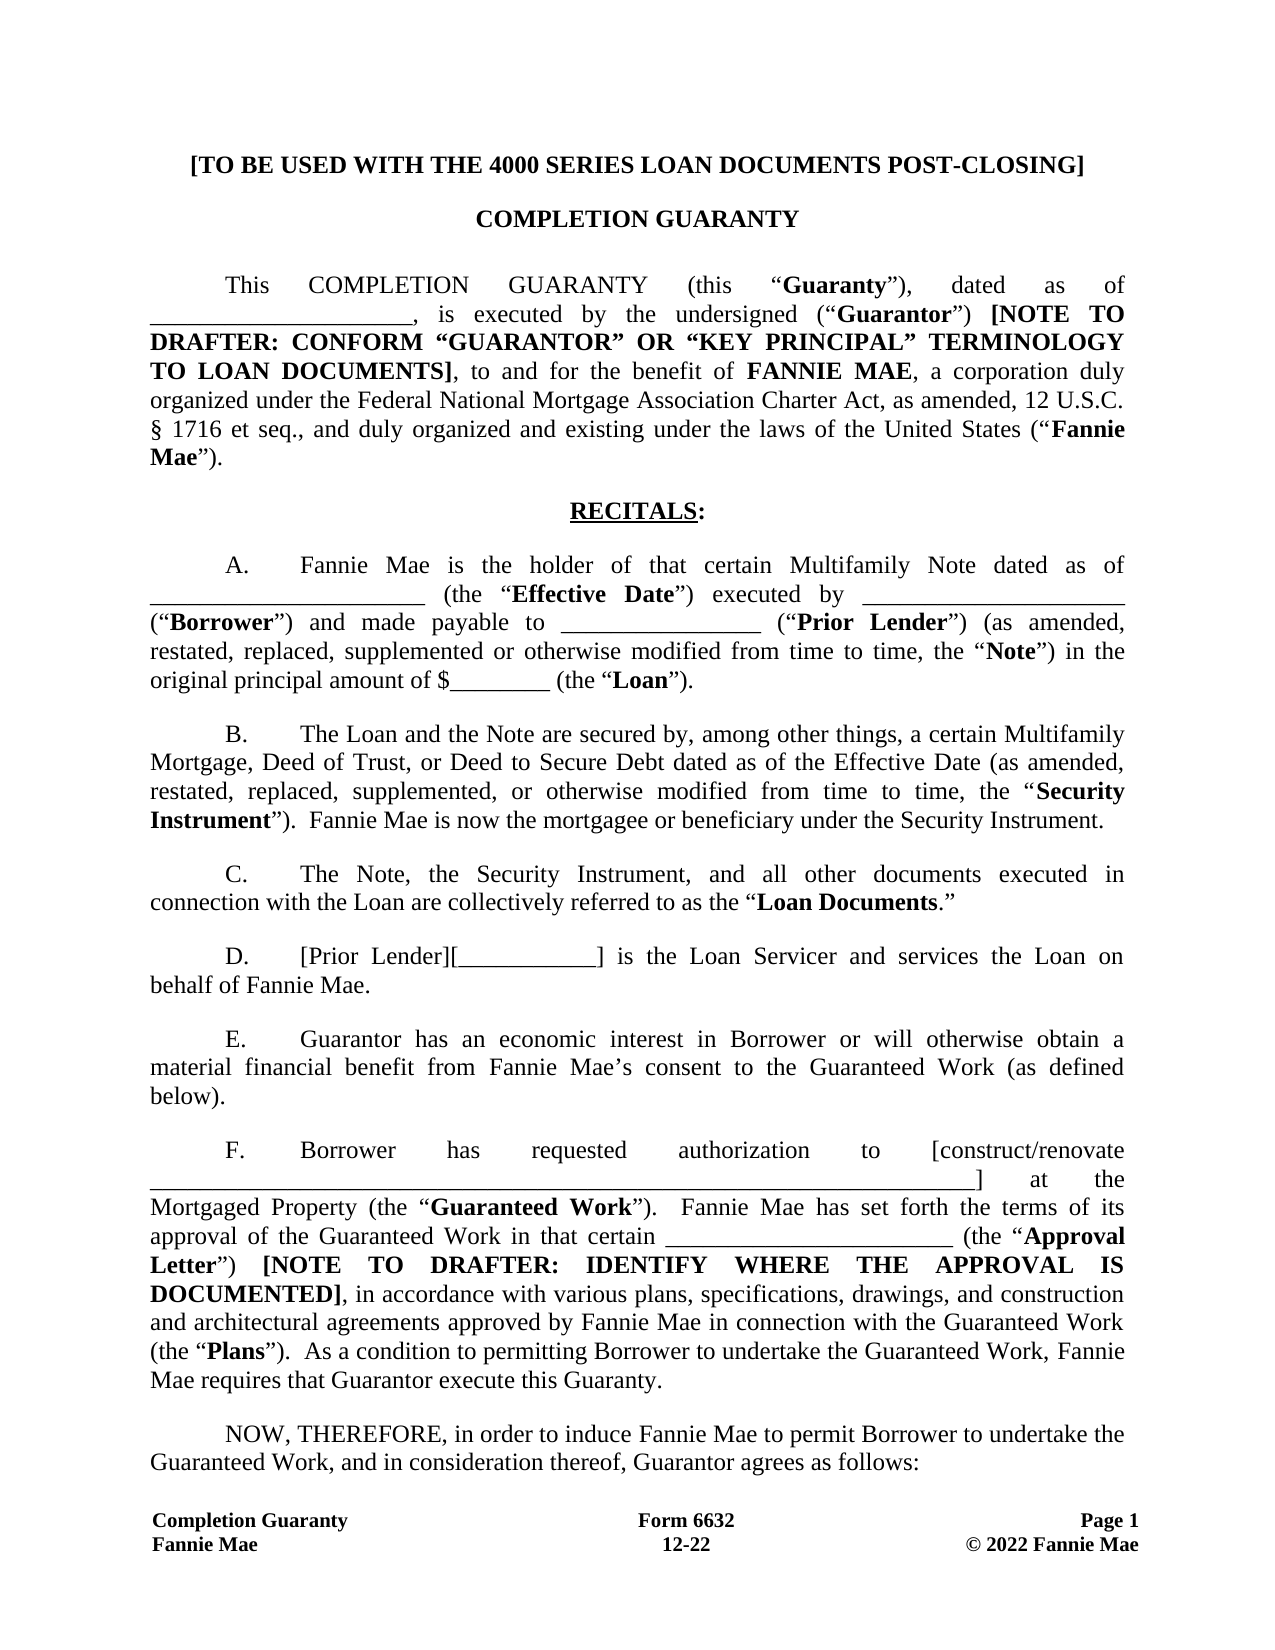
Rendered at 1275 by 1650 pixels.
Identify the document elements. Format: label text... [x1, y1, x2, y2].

text COMPLETION GUARANTY [150, 204, 1125, 232]
list The Note, the Security Instrument, and all other documents executed in connection with the Loan are collectively referred to as the “Loan Documents.” [150, 859, 1125, 916]
text RECITALS: [150, 496, 1125, 525]
list The Loan and the Note are secured by, among other things, a certain Multifamily Mortgage, Deed of Trust, or Deed to Secure Debt dated as of the Effective Date (as amended, restated, replaced, supplemented, or otherwise modified from time to time, the “Security Instrument”). Fannie Mae is now the mortgagee or beneficiary under the Security Instrument. [150, 719, 1125, 834]
text This COMPLETION GUARANTY (this “Guaranty”), dated as of _____________________, is executed by the undersigned (“Guarantor”) [NOTE TO DRAFTER: CONFORM “GUARANTOR” OR “KEY PRINCIPAL” TERMINOLOGY TO LOAN DOCUMENTS], to and for the benefit of FANNIE MAE, a corporation duly organized under the Federal National Mortgage Association Charter Act, as amended, 12 U.S.C. § 1716 et seq., and duly organized and existing under the laws of the United States (“Fannie Mae”). [150, 270, 1125, 471]
list [Prior Lender][___________] is the Loan Servicer and services the Loan on behalf of Fannie Mae. [150, 941, 1125, 999]
text F. Borrower has requested authorization to [construct/renovate __________________________________________________________________] at the Mortgaged Property (the “Guaranteed Work”). Fannie Mae has set forth the terms of its approval of the Guaranteed Work in that certain _______________________ (the “Approval Letter”) [NOTE TO DRAFTER: IDENTIFY WHERE THE APPROVAL IS DOCUMENTED], in accordance with various plans, specifications, drawings, and construction and architectural agreements approved by Fannie Mae in connection with the Guaranteed Work (the “Plans”). As a condition to permitting Borrower to undertake the Guaranteed Work, Fannie Mae requires that Guarantor execute this Guaranty. [150, 1135, 1125, 1394]
list Fannie Mae is the holder of that certain Multifamily Note dated as of ______________________ (the “Effective Date”) executed by _____________________ (“Borrower”) and made payable to ________________ (“Prior Lender”) (as amended, restated, replaced, supplemented or otherwise modified from time to time, the “Note”) in the original principal amount of $________ (the “Loan”). [150, 550, 1125, 694]
text E. Guarantor has an economic interest in Borrower or will otherwise obtain a material financial benefit from Fannie Mae’s consent to the Guaranteed Work (as defined below). [150, 1024, 1125, 1110]
text NOW, THEREFORE, in order to induce Fannie Mae to permit Borrower to undertake the Guaranteed Work, and in consideration thereof, Guarantor agrees as follows: [150, 1419, 1125, 1476]
text [TO BE USED WITH THE 4000 SERIES LOAN DOCUMENTS POST-CLOSING] [150, 150, 1125, 179]
